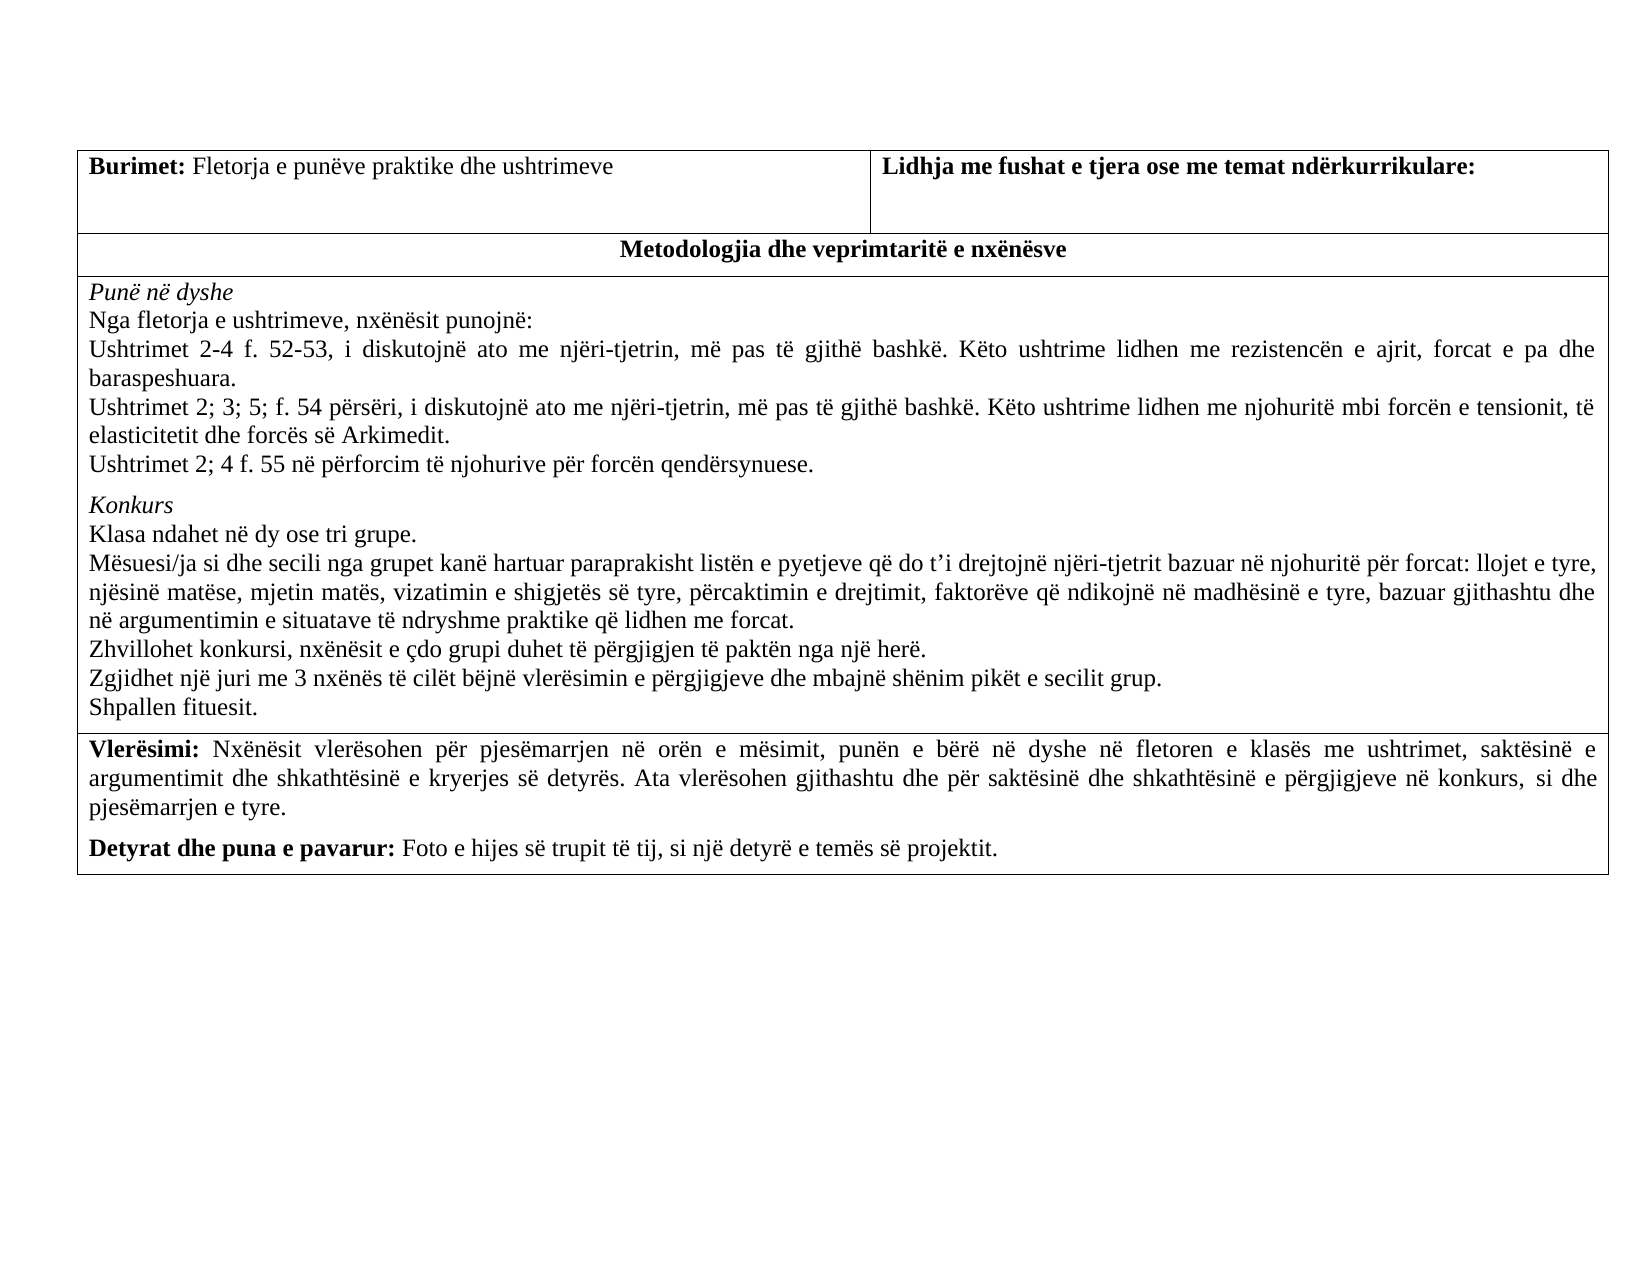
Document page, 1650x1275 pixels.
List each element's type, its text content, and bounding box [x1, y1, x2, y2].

table_cell Lidhja me fushat e tjera ose me temat ndërkurrikulare: [871, 151, 1608, 233]
table_cell Burimet: Fletorja e punëve praktike dhe ushtrimeve [78, 151, 870, 233]
table_cell Metodologjia dhe veprimtaritë e nxënësve [78, 234, 1608, 276]
table_cell Punë në dyshe Nga fletorja e ushtrimeve, nxënësit punojnë: Ushtrimet 2-4 f. 52-53, i diskutojnë ato me njëri-tjetrin, më pas të gjithë bashkë. Këto ushtrime lidhen me rezistencën e ajrit, forcat e pa dhe baraspeshuara. Ushtrimet 2; 3; 5; f. 54 përsëri, i diskutojnë ato me njëri-tjetrin, më pas të gjithë bashkë. Këto ushtrime lidhen me njohuritë mbi forcën e tensionit, të elasticitetit dhe forcës së Arkimedit. Ushtrimet 2; 4 f. 55 në përforcim të njohurive për forcën qendërsynuese. Konkurs Klasa ndahet në dy ose tri grupe. Mësuesi/ja si dhe secili nga grupet kanë hartuar paraprakisht listën e pyetjeve që do t’i drejtojnë njëri-tjetrit bazuar në njohuritë për forcat: llojet e tyre, njësinë matëse, mjetin matës, vizatimin e shigjetës së tyre, përcaktimin e drejtimit, faktorëve që ndikojnë në madhësinë e tyre, bazuar gjithashtu dhe në argumentimin e situatave të ndryshme praktike që lidhen me forcat. Zhvillohet konkursi, nxënësit e çdo grupi duhet të përgjigjen të paktën nga një herë. Zgjidhet një juri me 3 nxënës të cilët bëjnë vlerësimin e përgjigjeve dhe mbajnë shënim pikët e secilit grup. Shpallen fituesit. [78, 277, 1608, 733]
table_cell Vlerësimi: Nxënësit vlerësohen për pjesëmarrjen në orën e mësimit, punën e bërë në dyshe në fletoren e klasës me ushtrimet, saktësinë e argumentimit dhe shkathtësinë e kryerjes së detyrës. Ata vlerësohen gjithashtu dhe për saktësinë dhe shkathtësinë e përgjigjeve në konkurs, si dhe pjesëmarrjen e tyre. Detyrat dhe puna e pavarur: Foto e hijes së trupit të tij, si një detyrë e temës së projektit. [78, 734, 1608, 874]
